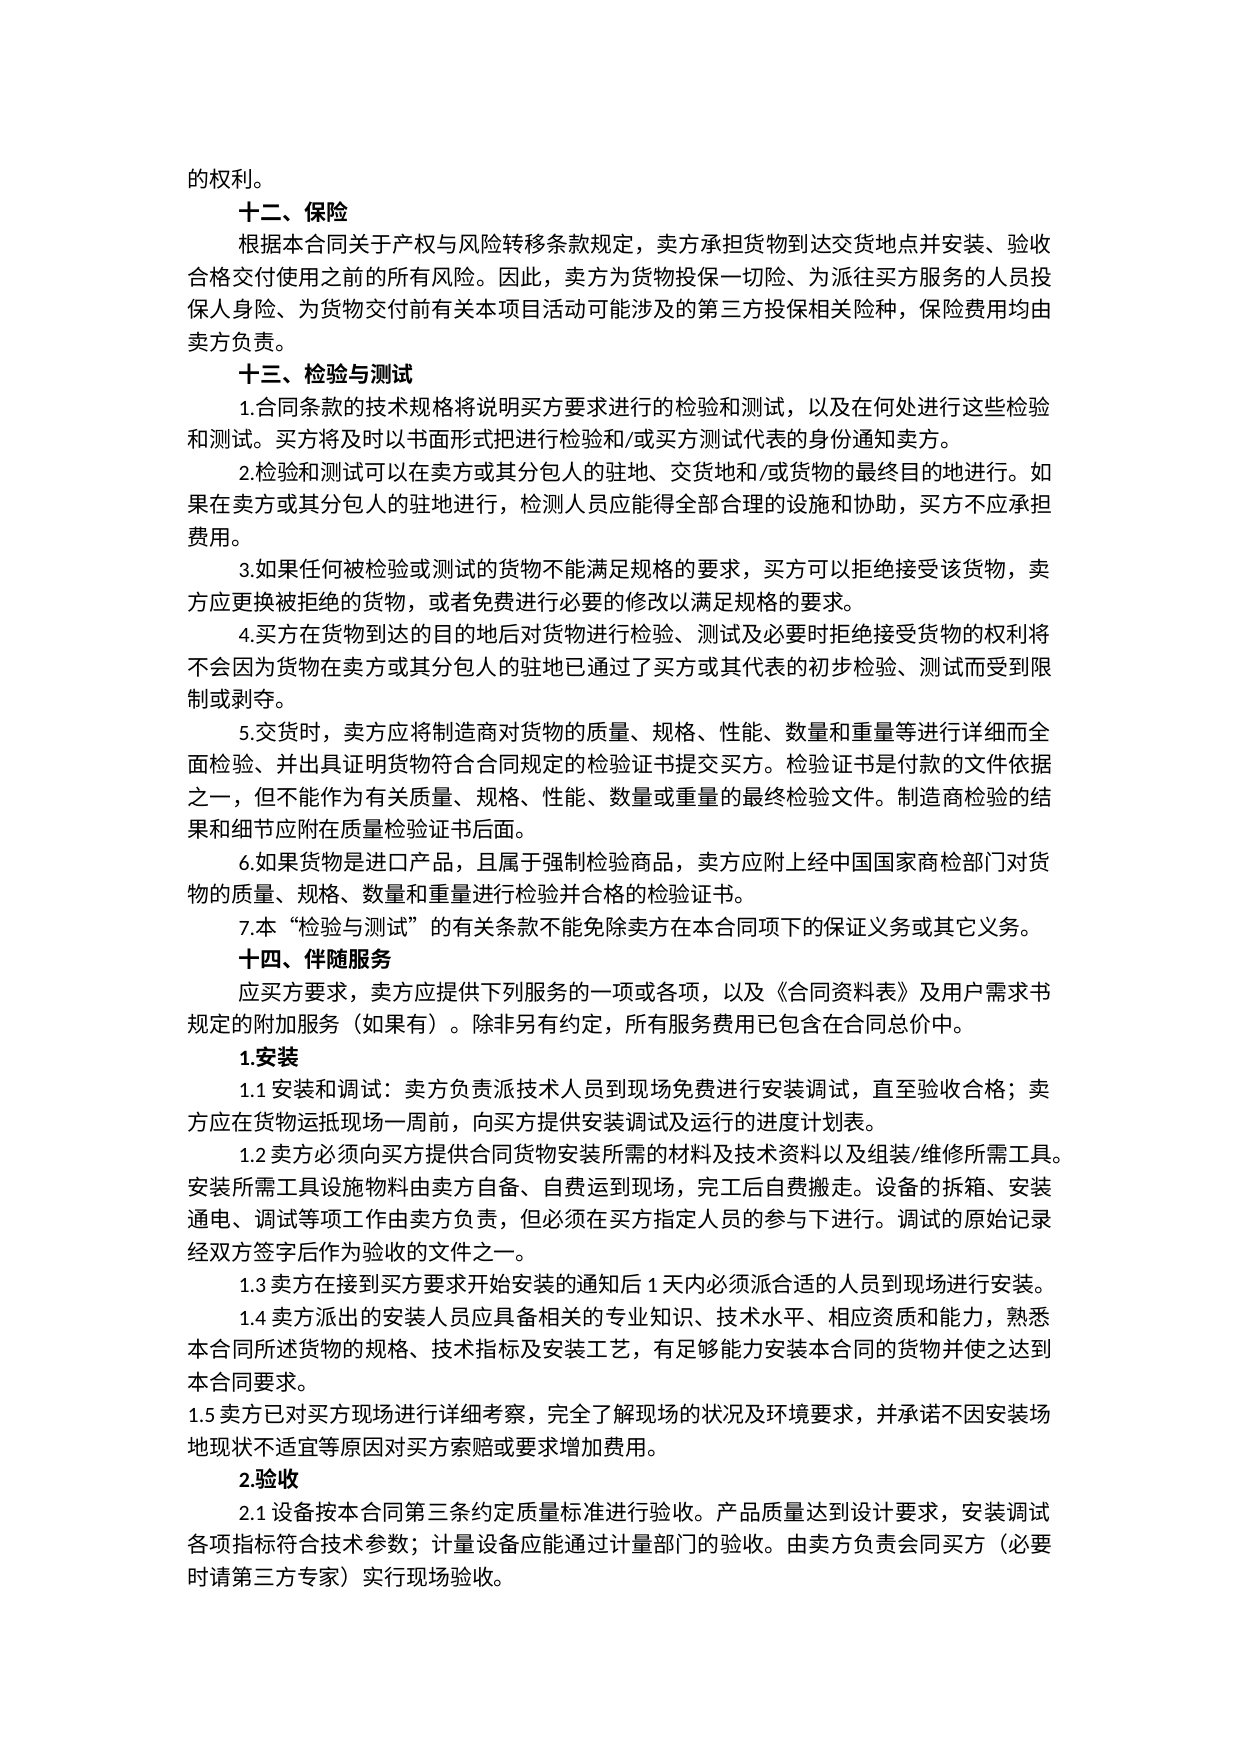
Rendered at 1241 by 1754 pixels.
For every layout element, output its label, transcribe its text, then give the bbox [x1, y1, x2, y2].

text 十二、保险 [187, 194, 1053, 227]
text 十三、检验与测试 [187, 357, 1053, 389]
text 1.4卖方派出的安装人员应具备相关的专业知识、技术水平、相应资质和能力，熟悉本合同所述货物的规格、技术指标及安装工艺，有足够能力安装本合同的货物并使之达到本合同要求。 [187, 1299, 1053, 1397]
text 2.1设备按本合同第三条约定质量标准进行验收。产品质量达到设计要求，安装调试各项指标符合技术参数；计量设备应能通过计量部门的验收。由卖方负责会同买方（必要时请第三方专家）实行现场验收。 [187, 1494, 1053, 1592]
text 根据本合同关于产权与风险转移条款规定，卖方承担货物到达交货地点并安装、验收合格交付使用之前的所有风险。因此，卖方为货物投保一切险、为派往买方服务的人员投保人身险、为货物交付前有关本项目活动可能涉及的第三方投保相关险种，保险费用均由卖方负责。 [187, 227, 1053, 357]
text 1.2卖方必须向买方提供合同货物安装所需的材料及技术资料以及组装/维修所需工具。安装所需工具设施物料由卖方自备、自费运到现场，完工后自费搬走。设备的拆箱、安装、通电、调试等项工作由卖方负责，但必须在买方指定人员的参与下进行。调试的原始记录经双方签字后作为验收的文件之一。 [187, 1137, 1053, 1267]
text 3.如果任何被检验或测试的货物不能满足规格的要求，买方可以拒绝接受该货物，卖方应更换被拒绝的货物，或者免费进行必要的修改以满足规格的要求。 [187, 552, 1053, 617]
text 十四、伴随服务 [187, 942, 1053, 974]
text 2.检验和测试可以在卖方或其分包人的驻地、交货地和/或货物的最终目的地进行。如果在卖方或其分包人的驻地进行，检测人员应能得全部合理的设施和协助，买方不应承担费用。 [187, 454, 1053, 552]
text 1.3卖方在接到买方要求开始安装的通知后1天内必须派合适的人员到现场进行安装。 [187, 1267, 1053, 1299]
text 2.验收 [187, 1462, 1053, 1494]
text 1.合同条款的技术规格将说明买方要求进行的检验和测试，以及在何处进行这些检验和测试。买方将及时以书面形式把进行检验和/或买方测试代表的身份通知卖方。 [187, 389, 1053, 454]
text 1.1安装和调试：卖方负责派技术人员到现场免费进行安装调试，直至验收合格；卖方应在货物运抵现场一周前，向买方提供安装调试及运行的进度计划表。 [187, 1072, 1053, 1137]
text 5.交货时，卖方应将制造商对货物的质量、规格、性能、数量和重量等进行详细而全面检验、并出具证明货物符合合同规定的检验证书提交买方。检验证书是付款的文件依据之一，但不能作为有关质量、规格、性能、数量或重量的最终检验文件。制造商检验的结果和细节应附在质量检验证书后面。 [187, 714, 1053, 844]
text 4.买方在货物到达的目的地后对货物进行检验、测试及必要时拒绝接受货物的权利将不会因为货物在卖方或其分包人的驻地已通过了买方或其代表的初步检验、测试而受到限制或剥夺。 [187, 617, 1053, 714]
text 7.本“检验与测试”的有关条款不能免除卖方在本合同项下的保证义务或其它义务。 [187, 909, 1053, 942]
text 应买方要求，卖方应提供下列服务的一项或各项，以及《合同资料表》及用户需求书规定的附加服务（如果有）。除非另有约定，所有服务费用已包含在合同总价中。 [187, 974, 1053, 1039]
text 6.如果货物是进口产品，且属于强制检验商品，卖方应附上经中国国家商检部门对货物的质量、规格、数量和重量进行检验并合格的检验证书。 [187, 844, 1053, 909]
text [187, 162, 1053, 194]
text 1.5卖方已对买方现场进行详细考察，完全了解现场的状况及环境要求，并承诺不因安装场地现状不适宜等原因对买方索赔或要求增加费用。 [187, 1397, 1053, 1462]
text 1.安装 [187, 1039, 1053, 1072]
